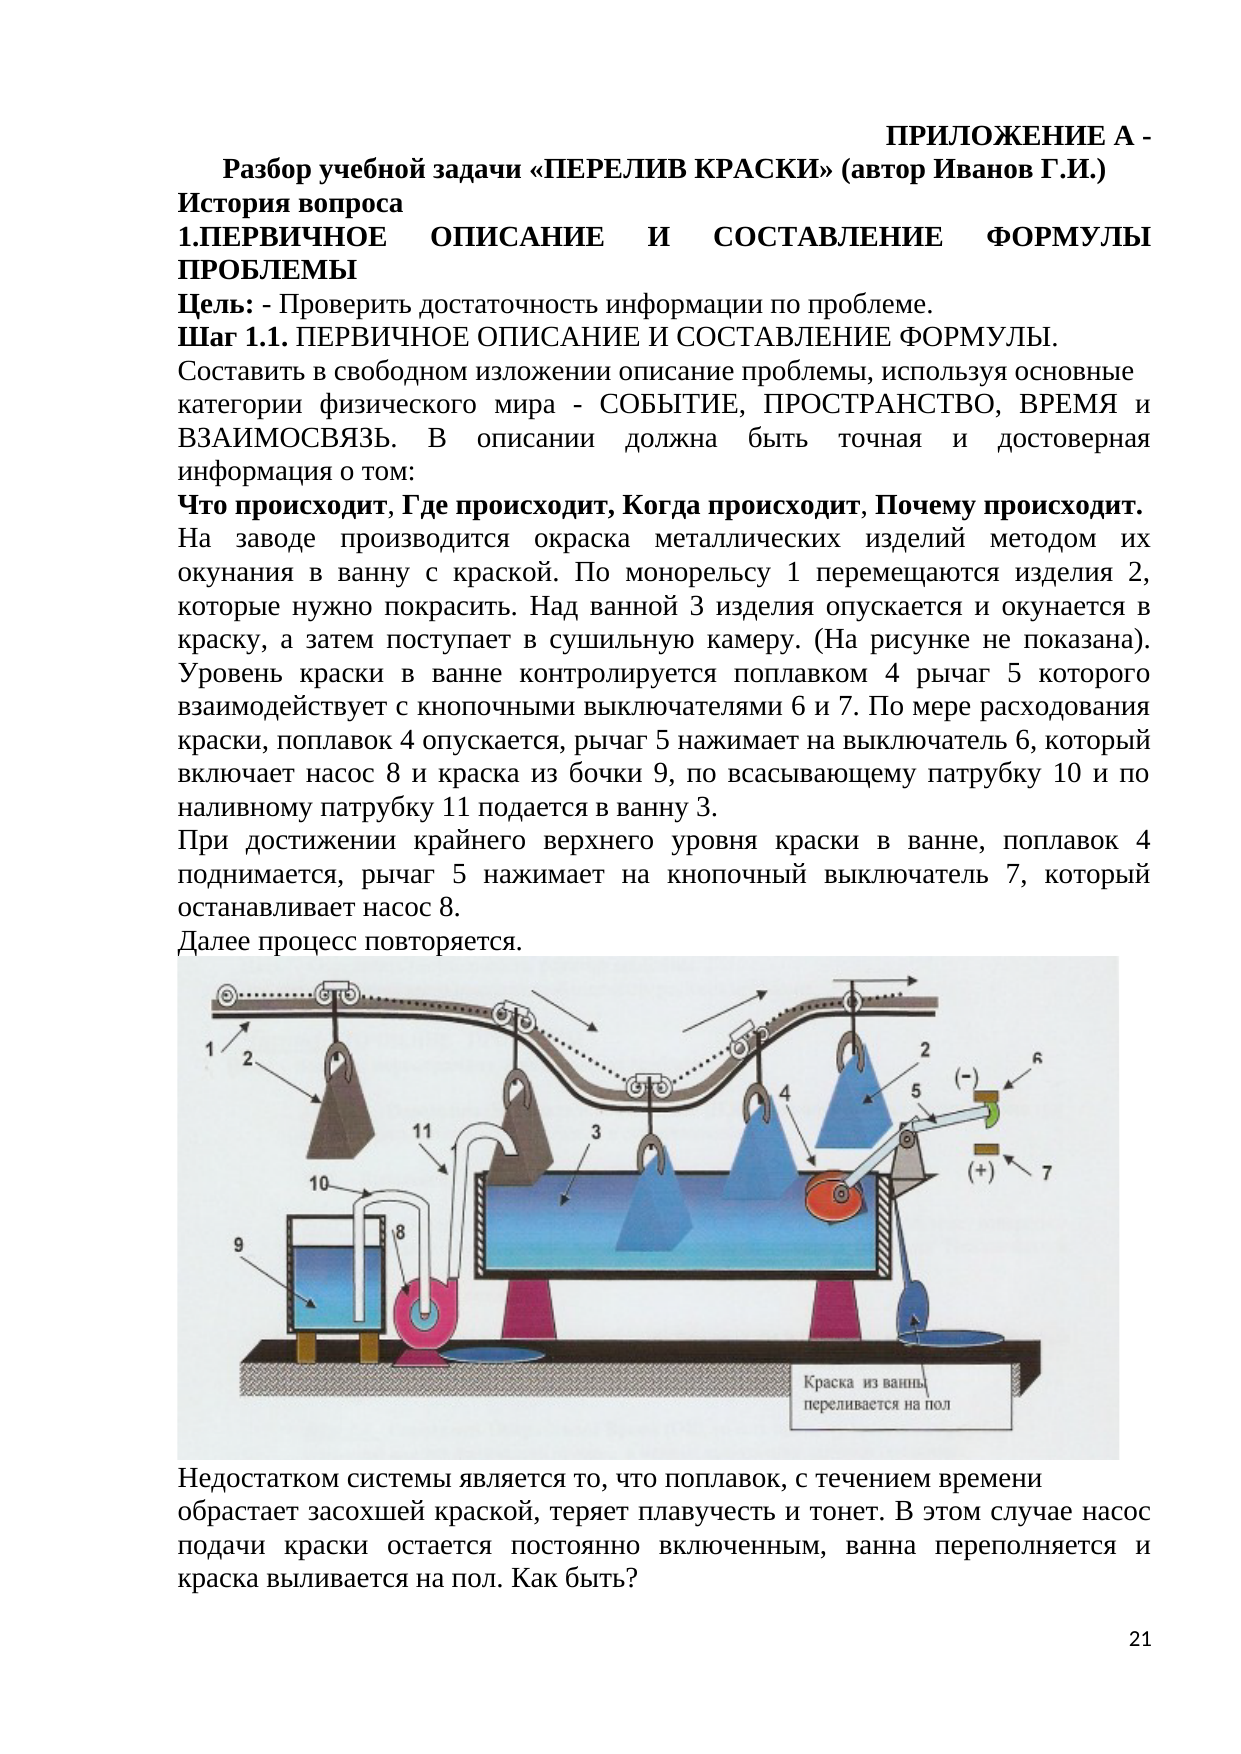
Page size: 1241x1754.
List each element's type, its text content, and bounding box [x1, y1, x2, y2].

text Составить в свободном изложении описание проблемы, используя основные [177, 353, 1152, 386]
text ПРИЛОЖЕНИЕ А - [177, 118, 1152, 152]
text категории физического мира - СОБЫТИЕ, ПРОСТРАНСТВО, ВРЕМЯ и ВЗАИМОСВЯЗЬ. В описании должна быть точная и достоверная информация о том: [177, 386, 1152, 487]
text На заводе производится окраска металлических изделий методом их окунания в ванну с краской. По монорельсу 1 перемещаются изделия 2, которые нужно покрасить. Над ванной 3 изделия опускается и окунается в краску, а затем поступает в сушильную камеру. (На рисунке не показана). Уровень краски в ванне контролируется поплавком 4 рычаг 5 которого взаимодействует с кнопочными выключателями 6 и 7. По мере расходования краски, поплавок 4 опускается, рычаг 5 нажимает на выключатель 6, который включает насос 8 и краска из бочки 9, по всасывающему патрубку 10 и по наливному патрубку 11 подается в ванну 3. [177, 521, 1152, 822]
text Далее процесс повторяется. [177, 923, 1152, 957]
text Недостатком системы является то, что поплавок, с течением времени [177, 957, 1152, 1493]
text Разбор учебной задачи «ПЕРЕЛИВ КРАСКИ» (автор Иванов Г.И.) [177, 152, 1152, 185]
text Шаг 1.1. ПЕРВИЧНОЕ ОПИСАНИЕ И СОСТАВЛЕНИЕ ФОРМУЛЫ. [177, 319, 1152, 353]
text Цель: - Проверить достаточность информации по проблеме. [177, 286, 1152, 319]
text 1.ПЕРВИЧНОЕ ОПИСАНИЕ И СОСТАВЛЕНИЕ ФОРМУЛЫ ПРОБЛЕМЫ [177, 219, 1152, 286]
text История вопроса [177, 185, 1152, 219]
text При достижении крайнего верхнего уровня краски в ванне, поплавок 4 поднимается, рычаг 5 нажимает на кнопочный выключатель 7, который останавливает насос 8. [177, 822, 1152, 923]
text Что происходит, Где происходит, Когда происходит, Почему происходит. [177, 487, 1152, 521]
text обрастает засохшей краской, теряет плавучесть и тонет. В этом случае насос подачи краски остается постоянно включенным, ванна переполняется и краска выливается на пол. Как быть? [177, 1493, 1152, 1594]
